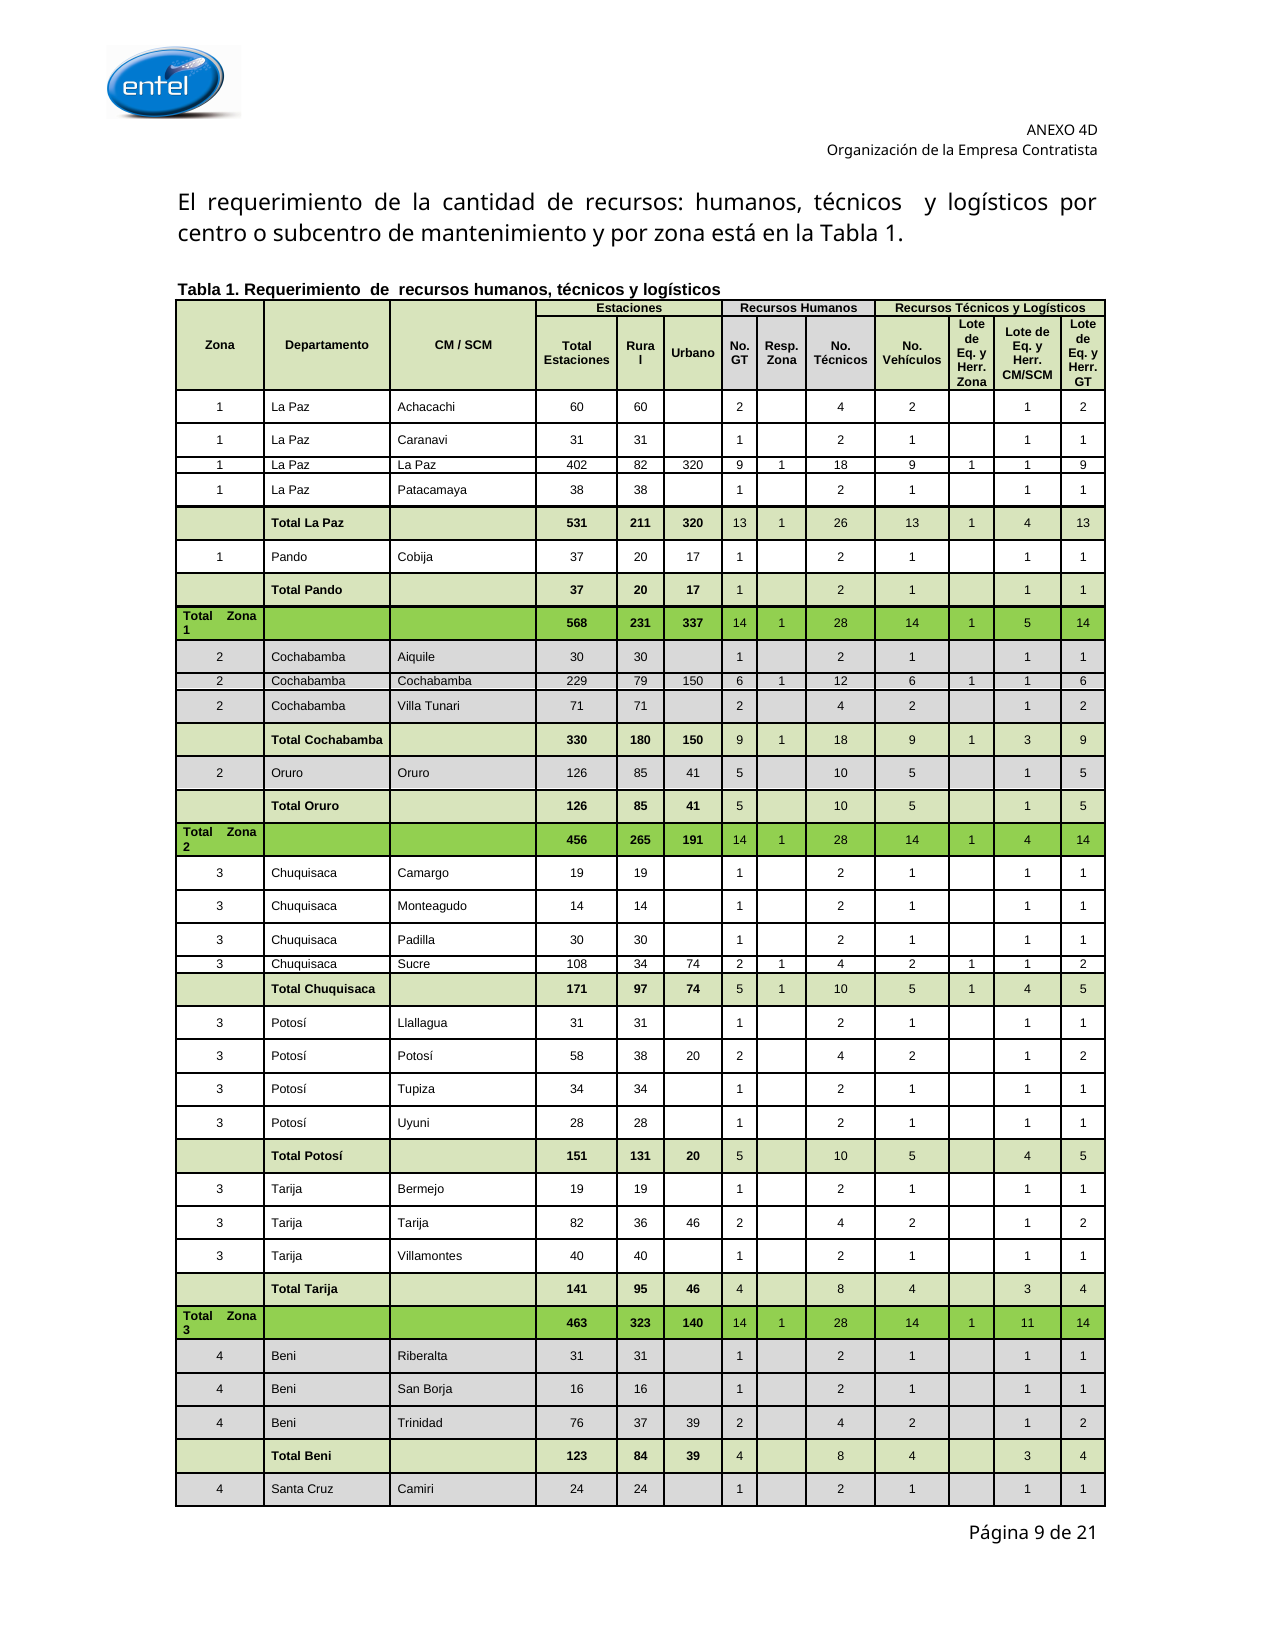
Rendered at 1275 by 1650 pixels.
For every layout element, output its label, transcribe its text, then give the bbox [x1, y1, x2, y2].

table_cell 30 [618, 641, 663, 672]
table_cell Caranavi [391, 424, 535, 456]
table_cell 1 [1062, 1374, 1104, 1405]
table_cell 2 [807, 1240, 874, 1272]
table_cell [758, 757, 805, 788]
table_cell 1 [177, 391, 263, 422]
table_cell 34 [618, 957, 663, 972]
table_cell [950, 1240, 993, 1272]
table_cell 2 [807, 1074, 874, 1105]
table_cell Potosí [391, 1040, 535, 1072]
table_cell 97 [618, 974, 663, 1005]
table_cell 4 [723, 1440, 756, 1472]
table_cell [177, 1440, 263, 1472]
table_cell 3 [995, 1274, 1060, 1305]
table_cell 1 [758, 508, 805, 539]
table_cell Riberalta [391, 1340, 535, 1372]
table_cell Camiri [391, 1474, 535, 1505]
table_cell 26 [807, 508, 874, 539]
table_cell 1 [876, 541, 948, 572]
table_cell 41 [665, 757, 721, 788]
table_cell 19 [618, 857, 663, 888]
table_cell Monteagudo [391, 891, 535, 922]
table_cell 9 [876, 724, 948, 755]
table_cell 1 [995, 424, 1060, 456]
table_cell 1 [723, 1474, 756, 1505]
table_cell 1 [758, 957, 805, 972]
table_cell 1 [723, 541, 756, 572]
table_cell 13 [723, 508, 756, 539]
table_cell 2 [876, 691, 948, 722]
table_cell [950, 757, 993, 788]
table_cell 4 [1062, 1274, 1104, 1305]
table_cell 568 [537, 608, 616, 639]
table_cell 20 [665, 1140, 721, 1172]
table_cell [758, 1240, 805, 1272]
table_cell 2 [177, 691, 263, 722]
table_cell Total Chuquisaca [265, 974, 389, 1005]
table_cell 4 [177, 1340, 263, 1372]
table_cell 171 [537, 974, 616, 1005]
table_cell 84 [618, 1440, 663, 1472]
table_cell [177, 1140, 263, 1172]
table_cell 46 [665, 1274, 721, 1305]
table_cell 2 [807, 1340, 874, 1372]
table_cell Cochabamba [265, 691, 389, 722]
table_cell 10 [807, 757, 874, 788]
table_cell 1 [995, 1374, 1060, 1405]
table_cell Tarija [265, 1240, 389, 1272]
table_cell 1 [1062, 1240, 1104, 1272]
table_cell 1 [177, 541, 263, 572]
table_cell 1 [876, 641, 948, 672]
table_cell [758, 691, 805, 722]
table_cell 4 [1062, 1440, 1104, 1472]
table_cell 79 [618, 674, 663, 688]
table_cell 1 [1062, 1107, 1104, 1138]
table_cell [758, 1140, 805, 1172]
table_cell 141 [537, 1274, 616, 1305]
table_cell [665, 391, 721, 422]
table_cell 60 [537, 391, 616, 422]
table_cell 14 [1062, 1307, 1104, 1338]
table_cell 2 [876, 1207, 948, 1238]
table_cell 3 [177, 857, 263, 888]
table_cell 10 [807, 974, 874, 1005]
table_cell [758, 391, 805, 422]
table_cell 5 [1062, 974, 1104, 1005]
table_cell 14 [1062, 824, 1104, 855]
table_cell Resp. Zona [758, 317, 805, 389]
table_cell 1 [723, 1174, 756, 1205]
table_cell 1 [1062, 424, 1104, 456]
table_cell [665, 924, 721, 955]
table_cell 14 [876, 608, 948, 639]
table_cell 9 [1062, 458, 1104, 472]
table_cell 36 [618, 1207, 663, 1238]
table_cell Potosí [265, 1074, 389, 1105]
table_cell Potosí [265, 1040, 389, 1072]
table_cell 4 [807, 957, 874, 972]
table_cell 14 [537, 891, 616, 922]
table_cell 28 [537, 1107, 616, 1138]
table_header Recursos Técnicos y Logísticos [876, 301, 1104, 315]
table_cell 2 [1062, 391, 1104, 422]
table_cell Chuquisaca [265, 924, 389, 955]
table_cell 39 [665, 1407, 721, 1438]
table_cell [665, 1340, 721, 1372]
table_cell [758, 891, 805, 922]
table_cell 150 [665, 674, 721, 688]
table_cell [665, 474, 721, 505]
table_cell [758, 1174, 805, 1205]
table_cell 4 [807, 1207, 874, 1238]
table_cell [950, 1374, 993, 1405]
table_cell Aiquile [391, 641, 535, 672]
table_cell 2 [807, 924, 874, 955]
table_cell [950, 691, 993, 722]
table_cell 14 [876, 1307, 948, 1338]
table_cell 2 [807, 857, 874, 888]
table_cell 2 [177, 757, 263, 788]
table_cell 20 [618, 541, 663, 572]
table_cell Villa Tunari [391, 691, 535, 722]
table_cell 4 [177, 1407, 263, 1438]
table_cell 1 [723, 641, 756, 672]
table_cell 31 [537, 424, 616, 456]
table_cell [950, 1440, 993, 1472]
table_cell 1 [876, 1074, 948, 1105]
table_cell Beni [265, 1340, 389, 1372]
table_cell 2 [807, 1007, 874, 1038]
table_cell [177, 1274, 263, 1305]
table_cell 37 [618, 1407, 663, 1438]
table_cell 76 [537, 1407, 616, 1438]
table_cell Villamontes [391, 1240, 535, 1272]
table_cell Patacamaya [391, 474, 535, 505]
table_cell 3 [177, 1074, 263, 1105]
table_cell Total Beni [265, 1440, 389, 1472]
table_cell [391, 608, 535, 639]
table_cell 2 [1062, 1040, 1104, 1072]
table_cell 1 [758, 724, 805, 755]
table_cell 1 [995, 391, 1060, 422]
table_cell 31 [537, 1340, 616, 1372]
table_cell 1 [758, 974, 805, 1005]
table_cell 17 [665, 574, 721, 605]
table_cell [758, 1474, 805, 1505]
table_cell [265, 824, 389, 855]
table_cell 11 [995, 1307, 1060, 1338]
table_cell Chuquisaca [265, 957, 389, 972]
table_cell 2 [723, 391, 756, 422]
table_cell 1 [995, 691, 1060, 722]
table_cell 85 [618, 791, 663, 822]
table_cell Cochabamba [391, 674, 535, 688]
table_cell 2 [807, 574, 874, 605]
table_cell 5 [876, 757, 948, 788]
table_cell 229 [537, 674, 616, 688]
table_cell No. GT [723, 317, 756, 389]
table_cell 211 [618, 508, 663, 539]
table_cell 1 [995, 458, 1060, 472]
table_cell 1 [1062, 857, 1104, 888]
table_cell 1 [177, 458, 263, 472]
table_cell Total Zona 1 [177, 608, 263, 639]
table_cell 1 [723, 857, 756, 888]
table_cell 14 [723, 608, 756, 639]
table_cell 126 [537, 791, 616, 822]
table_cell 1 [995, 674, 1060, 688]
table_cell 2 [807, 1474, 874, 1505]
table_cell 1 [995, 1207, 1060, 1238]
table_cell 1 [995, 574, 1060, 605]
table_cell [665, 1007, 721, 1038]
table_cell [665, 1174, 721, 1205]
table_cell Tarija [265, 1207, 389, 1238]
table_cell 13 [876, 508, 948, 539]
table_cell 85 [618, 757, 663, 788]
table_cell 2 [177, 674, 263, 688]
table_cell 4 [995, 508, 1060, 539]
table_cell 58 [537, 1040, 616, 1072]
table_cell 126 [537, 757, 616, 788]
table_cell 150 [665, 724, 721, 755]
table_cell 18 [807, 724, 874, 755]
table_cell 5 [1062, 1140, 1104, 1172]
table_cell 28 [807, 1307, 874, 1338]
table_cell [177, 508, 263, 539]
table_header Zona [177, 301, 263, 389]
table_cell 4 [995, 1140, 1060, 1172]
table_cell 1 [995, 641, 1060, 672]
table_cell [950, 424, 993, 456]
table_cell 3 [177, 1207, 263, 1238]
table_cell 9 [723, 724, 756, 755]
table_cell 1 [876, 1107, 948, 1138]
table_cell Potosí [265, 1007, 389, 1038]
table_cell Llallagua [391, 1007, 535, 1038]
table_cell 38 [618, 1040, 663, 1072]
table_cell 3 [177, 957, 263, 972]
table_cell 20 [618, 574, 663, 605]
table_cell 4 [177, 1474, 263, 1505]
table_cell 1 [723, 1374, 756, 1405]
table_cell 2 [723, 1040, 756, 1072]
table_cell Urbano [665, 317, 721, 389]
table_cell [391, 1274, 535, 1305]
table_header Estaciones [537, 301, 721, 315]
table_cell 9 [876, 458, 948, 472]
table_cell 5 [876, 974, 948, 1005]
table_cell 123 [537, 1440, 616, 1472]
table_cell Camargo [391, 857, 535, 888]
table_cell [665, 1240, 721, 1272]
table_cell 1 [1062, 1007, 1104, 1038]
table_cell [950, 541, 993, 572]
table_cell 1 [995, 1040, 1060, 1072]
table_cell 2 [1062, 957, 1104, 972]
table_cell 5 [723, 974, 756, 1005]
table_cell Potosí [265, 1107, 389, 1138]
table_cell 1 [876, 1240, 948, 1272]
table_cell 2 [807, 474, 874, 505]
table_cell 38 [618, 474, 663, 505]
table_cell 1 [1062, 891, 1104, 922]
table_cell Sucre [391, 957, 535, 972]
table_cell 30 [537, 924, 616, 955]
table_cell 2 [876, 1040, 948, 1072]
table_cell 16 [618, 1374, 663, 1405]
table_cell 2 [1062, 1207, 1104, 1238]
table_cell Total La Paz [265, 508, 389, 539]
table_cell 20 [665, 1040, 721, 1072]
table_cell 1 [995, 924, 1060, 955]
table_cell 320 [665, 508, 721, 539]
table_cell 1 [1062, 541, 1104, 572]
table_cell 1 [995, 1074, 1060, 1105]
table_cell 5 [1062, 757, 1104, 788]
table_cell [950, 1174, 993, 1205]
table_cell 1 [1062, 641, 1104, 672]
table_header Departamento [265, 301, 389, 389]
table_cell 456 [537, 824, 616, 855]
table_cell 2 [876, 1407, 948, 1438]
table_cell [950, 791, 993, 822]
table_cell 5 [1062, 791, 1104, 822]
table_cell [665, 691, 721, 722]
table_cell 5 [876, 791, 948, 822]
table_cell 4 [807, 691, 874, 722]
table_cell 1 [995, 474, 1060, 505]
table_cell [758, 541, 805, 572]
table_cell 531 [537, 508, 616, 539]
table_cell 1 [876, 424, 948, 456]
table_cell 2 [807, 541, 874, 572]
table_cell 4 [807, 1407, 874, 1438]
table_cell 2 [807, 1107, 874, 1138]
table_cell 1 [950, 724, 993, 755]
table_cell 180 [618, 724, 663, 755]
table_cell 30 [618, 924, 663, 955]
table_cell 4 [807, 391, 874, 422]
table_cell 9 [1062, 724, 1104, 755]
table_cell [758, 1440, 805, 1472]
table_cell 28 [807, 608, 874, 639]
table_cell [950, 1107, 993, 1138]
table_cell 31 [618, 1007, 663, 1038]
table_cell [391, 1307, 535, 1338]
table_cell 40 [537, 1240, 616, 1272]
table_cell [950, 891, 993, 922]
table_cell 4 [876, 1440, 948, 1472]
table_cell Cochabamba [265, 641, 389, 672]
table_cell 1 [1062, 1340, 1104, 1372]
table_cell 1 [950, 458, 993, 472]
table_cell [758, 857, 805, 888]
table_cell 337 [665, 608, 721, 639]
table_cell 3 [995, 724, 1060, 755]
table_cell Total Oruro [265, 791, 389, 822]
table_cell [950, 574, 993, 605]
table_cell 2 [723, 957, 756, 972]
table_cell 3 [177, 891, 263, 922]
table_cell 1 [1062, 1074, 1104, 1105]
table_cell 265 [618, 824, 663, 855]
table_cell 1 [758, 608, 805, 639]
table_cell [391, 724, 535, 755]
table_cell 1 [758, 824, 805, 855]
table_cell 14 [876, 824, 948, 855]
table_cell 3 [177, 1107, 263, 1138]
table_cell 140 [665, 1307, 721, 1338]
table_cell [950, 1274, 993, 1305]
table_cell 320 [665, 458, 721, 472]
table_cell [391, 974, 535, 1005]
table_cell 231 [618, 608, 663, 639]
table_cell [950, 1340, 993, 1372]
table_cell [950, 391, 993, 422]
table_cell 95 [618, 1274, 663, 1305]
table_cell 60 [618, 391, 663, 422]
table_cell 1 [723, 924, 756, 955]
table_cell 1 [876, 474, 948, 505]
table_cell 1 [950, 1307, 993, 1338]
table_cell [758, 1374, 805, 1405]
table_cell 18 [807, 458, 874, 472]
table_cell Tupiza [391, 1074, 535, 1105]
table_cell 1 [995, 857, 1060, 888]
table_cell Santa Cruz [265, 1474, 389, 1505]
table_cell [177, 724, 263, 755]
table_cell [950, 924, 993, 955]
table_cell [950, 1407, 993, 1438]
table_cell [950, 641, 993, 672]
table_cell 1 [177, 474, 263, 505]
table_cell 4 [177, 1374, 263, 1405]
table_cell 1 [1062, 574, 1104, 605]
table_cell 5 [876, 1140, 948, 1172]
table_cell 2 [807, 1174, 874, 1205]
table_cell Beni [265, 1374, 389, 1405]
table_cell Rural [618, 317, 663, 389]
table_cell 2 [723, 1207, 756, 1238]
table_cell 1 [995, 757, 1060, 788]
table_cell 1 [723, 474, 756, 505]
table_cell 12 [807, 674, 874, 688]
table_cell 5 [723, 757, 756, 788]
table_cell 14 [1062, 608, 1104, 639]
table_cell [950, 1040, 993, 1072]
table_cell 1 [995, 891, 1060, 922]
table_cell Bermejo [391, 1174, 535, 1205]
table_cell 71 [618, 691, 663, 722]
table_cell 1 [723, 891, 756, 922]
table_cell 1 [876, 574, 948, 605]
table_cell 1 [876, 1340, 948, 1372]
table_cell 1 [876, 891, 948, 922]
table_cell [758, 1274, 805, 1305]
table_cell 191 [665, 824, 721, 855]
table_cell [758, 1007, 805, 1038]
table_cell [177, 974, 263, 1005]
table_cell 1 [723, 1107, 756, 1138]
table_cell [758, 1207, 805, 1238]
table_cell 5 [995, 608, 1060, 639]
table_cell Total Zona 3 [177, 1307, 263, 1338]
table_cell 1 [723, 1074, 756, 1105]
table_cell 1 [876, 1374, 948, 1405]
table_cell 19 [537, 857, 616, 888]
table_cell 24 [618, 1474, 663, 1505]
table_cell Beni [265, 1407, 389, 1438]
table_cell [758, 1340, 805, 1372]
table_cell 16 [537, 1374, 616, 1405]
table_cell 1 [995, 1407, 1060, 1438]
table_cell Total Potosí [265, 1140, 389, 1172]
table_cell Total Estaciones [537, 317, 616, 389]
table_cell 1 [995, 791, 1060, 822]
table_cell 2 [1062, 1407, 1104, 1438]
table_cell [391, 508, 535, 539]
table_cell [665, 891, 721, 922]
table_cell 14 [618, 891, 663, 922]
table_cell Cochabamba [265, 674, 389, 688]
table_cell 6 [1062, 674, 1104, 688]
table_cell 39 [665, 1440, 721, 1472]
table_cell 82 [537, 1207, 616, 1238]
table_cell [391, 1140, 535, 1172]
table_cell 1 [995, 1007, 1060, 1038]
table_cell [950, 1140, 993, 1172]
table_cell La Paz [265, 458, 389, 472]
table_cell No. Técnicos [807, 317, 874, 389]
table_cell 2 [807, 891, 874, 922]
table_cell [758, 424, 805, 456]
table_cell 1 [950, 674, 993, 688]
table_cell 1 [876, 1474, 948, 1505]
table_cell [950, 1474, 993, 1505]
table_cell Tarija [391, 1207, 535, 1238]
table_cell 19 [537, 1174, 616, 1205]
table_cell 6 [876, 674, 948, 688]
table_cell 1 [876, 1007, 948, 1038]
table_cell [758, 1407, 805, 1438]
table_cell 1 [995, 541, 1060, 572]
table_cell 30 [537, 641, 616, 672]
table_cell 46 [665, 1207, 721, 1238]
table_cell La Paz [265, 391, 389, 422]
table_cell 74 [665, 974, 721, 1005]
table_cell 5 [723, 791, 756, 822]
table_cell 131 [618, 1140, 663, 1172]
table_cell 2 [876, 957, 948, 972]
table_cell [391, 791, 535, 822]
table_cell 4 [723, 1274, 756, 1305]
table_cell 37 [537, 574, 616, 605]
table_cell 4 [995, 824, 1060, 855]
table_cell 4 [995, 974, 1060, 1005]
table_cell 5 [723, 1140, 756, 1172]
table_cell Total Tarija [265, 1274, 389, 1305]
table_cell La Paz [265, 474, 389, 505]
table_cell 3 [177, 924, 263, 955]
table_cell 2 [723, 1407, 756, 1438]
table_cell Pando [265, 541, 389, 572]
table_cell 14 [723, 824, 756, 855]
table_cell 1 [1062, 1474, 1104, 1505]
table_cell 3 [177, 1007, 263, 1038]
table_cell 1 [1062, 1174, 1104, 1205]
table_cell La Paz [391, 458, 535, 472]
table_cell 4 [807, 1040, 874, 1072]
table_cell 10 [807, 791, 874, 822]
table_cell 1 [1062, 924, 1104, 955]
table_cell 1 [758, 458, 805, 472]
table_cell [265, 608, 389, 639]
table_cell Trinidad [391, 1407, 535, 1438]
table_cell Achacachi [391, 391, 535, 422]
table_cell [950, 474, 993, 505]
table_cell [950, 1074, 993, 1105]
table_cell Chuquisaca [265, 891, 389, 922]
table_cell 1 [995, 1107, 1060, 1138]
table_cell 10 [807, 1140, 874, 1172]
table_cell 1 [876, 924, 948, 955]
table_cell 3 [995, 1440, 1060, 1472]
table_cell Tarija [265, 1174, 389, 1205]
table_cell [665, 1107, 721, 1138]
table_cell [177, 791, 263, 822]
table_header Recursos Humanos [723, 301, 874, 315]
table_cell Total Pando [265, 574, 389, 605]
table_cell 330 [537, 724, 616, 755]
table_cell 24 [537, 1474, 616, 1505]
table_cell 28 [618, 1107, 663, 1138]
table_cell 41 [665, 791, 721, 822]
table_cell 323 [618, 1307, 663, 1338]
table_cell 3 [177, 1174, 263, 1205]
table_cell 1 [876, 1174, 948, 1205]
table_cell [758, 474, 805, 505]
table_cell San Borja [391, 1374, 535, 1405]
table_cell Padilla [391, 924, 535, 955]
table_cell 28 [807, 824, 874, 855]
table_cell 31 [618, 424, 663, 456]
table_cell 31 [618, 1340, 663, 1372]
table_cell Total Zona 2 [177, 824, 263, 855]
table_cell 151 [537, 1140, 616, 1172]
table_cell Lote de Eq. y Herr. Zona [950, 317, 993, 389]
table_cell 1 [950, 608, 993, 639]
table_cell [758, 574, 805, 605]
table_cell 1 [758, 674, 805, 688]
table_cell 1 [995, 1174, 1060, 1205]
table_cell 1 [995, 1240, 1060, 1272]
table_cell [391, 1440, 535, 1472]
table_cell 108 [537, 957, 616, 972]
table_cell [665, 1474, 721, 1505]
table_cell 38 [537, 474, 616, 505]
table_cell 9 [723, 458, 756, 472]
table_cell [758, 924, 805, 955]
table_cell 1 [177, 424, 263, 456]
table_cell 3 [177, 1240, 263, 1272]
table_cell 2 [876, 391, 948, 422]
table_cell 3 [177, 1040, 263, 1072]
table_cell 1 [1062, 474, 1104, 505]
text Tabla 1. Requerimiento de recursos humanos, técnicos y logísticos [177, 279, 1098, 298]
table_cell 463 [537, 1307, 616, 1338]
table_cell 2 [807, 641, 874, 672]
table_cell [391, 824, 535, 855]
table_cell 71 [537, 691, 616, 722]
table_cell [950, 1207, 993, 1238]
table_cell 4 [876, 1274, 948, 1305]
table_cell Oruro [391, 757, 535, 788]
table_cell 402 [537, 458, 616, 472]
table_cell 1 [995, 957, 1060, 972]
table_cell 2 [177, 641, 263, 672]
table_cell [758, 1107, 805, 1138]
table_cell 1 [950, 824, 993, 855]
table_cell 2 [807, 424, 874, 456]
table_cell 19 [618, 1174, 663, 1205]
table_cell 17 [665, 541, 721, 572]
table_cell Cobija [391, 541, 535, 572]
table_cell 6 [723, 674, 756, 688]
table_cell 34 [618, 1074, 663, 1105]
table_cell No. Vehículos [876, 317, 948, 389]
table_cell 37 [537, 541, 616, 572]
table_cell Oruro [265, 757, 389, 788]
table_cell 1 [876, 857, 948, 888]
table_cell 74 [665, 957, 721, 972]
table_cell Chuquisaca [265, 857, 389, 888]
table_cell 8 [807, 1440, 874, 1472]
table_cell [758, 791, 805, 822]
table_cell Total Cochabamba [265, 724, 389, 755]
table_cell Uyuni [391, 1107, 535, 1138]
table_cell [758, 641, 805, 672]
table_cell 1 [995, 1474, 1060, 1505]
table_cell [665, 424, 721, 456]
table_cell [665, 1074, 721, 1105]
table_cell 1 [723, 1240, 756, 1272]
table_cell [950, 1007, 993, 1038]
table_cell 13 [1062, 508, 1104, 539]
table_cell [665, 641, 721, 672]
table_cell [758, 1074, 805, 1105]
table_cell 2 [1062, 691, 1104, 722]
table_cell [665, 857, 721, 888]
table_cell 1 [723, 424, 756, 456]
table_cell 1 [758, 1307, 805, 1338]
table_cell Lote de Eq. y Herr. CM/SCM [995, 317, 1060, 389]
table_cell 1 [950, 957, 993, 972]
table_cell [177, 574, 263, 605]
table_cell 31 [537, 1007, 616, 1038]
table_cell Lote de Eq. y Herr. GT [1062, 317, 1104, 389]
table_cell [758, 1040, 805, 1072]
table_cell 2 [807, 1374, 874, 1405]
table_cell 34 [537, 1074, 616, 1105]
table_cell 8 [807, 1274, 874, 1305]
table_cell 1 [723, 1340, 756, 1372]
picture [106, 45, 242, 119]
table_cell [950, 857, 993, 888]
table_header CM / SCM [391, 301, 535, 389]
table_cell 40 [618, 1240, 663, 1272]
table_cell 1 [723, 1007, 756, 1038]
table_cell 1 [723, 574, 756, 605]
table_cell 1 [995, 1340, 1060, 1372]
table_cell 82 [618, 458, 663, 472]
table_cell [265, 1307, 389, 1338]
table_cell 14 [723, 1307, 756, 1338]
table_cell La Paz [265, 424, 389, 456]
table_cell [665, 1374, 721, 1405]
table_cell 1 [950, 508, 993, 539]
table_cell 1 [950, 974, 993, 1005]
table_cell 2 [723, 691, 756, 722]
table_cell [391, 574, 535, 605]
text El requerimiento de la cantidad de recursos: humanos, técnicos y logísticos por centro o subcentro de mantenimiento y por zona está en la Tabla 1. [177, 186, 1098, 248]
